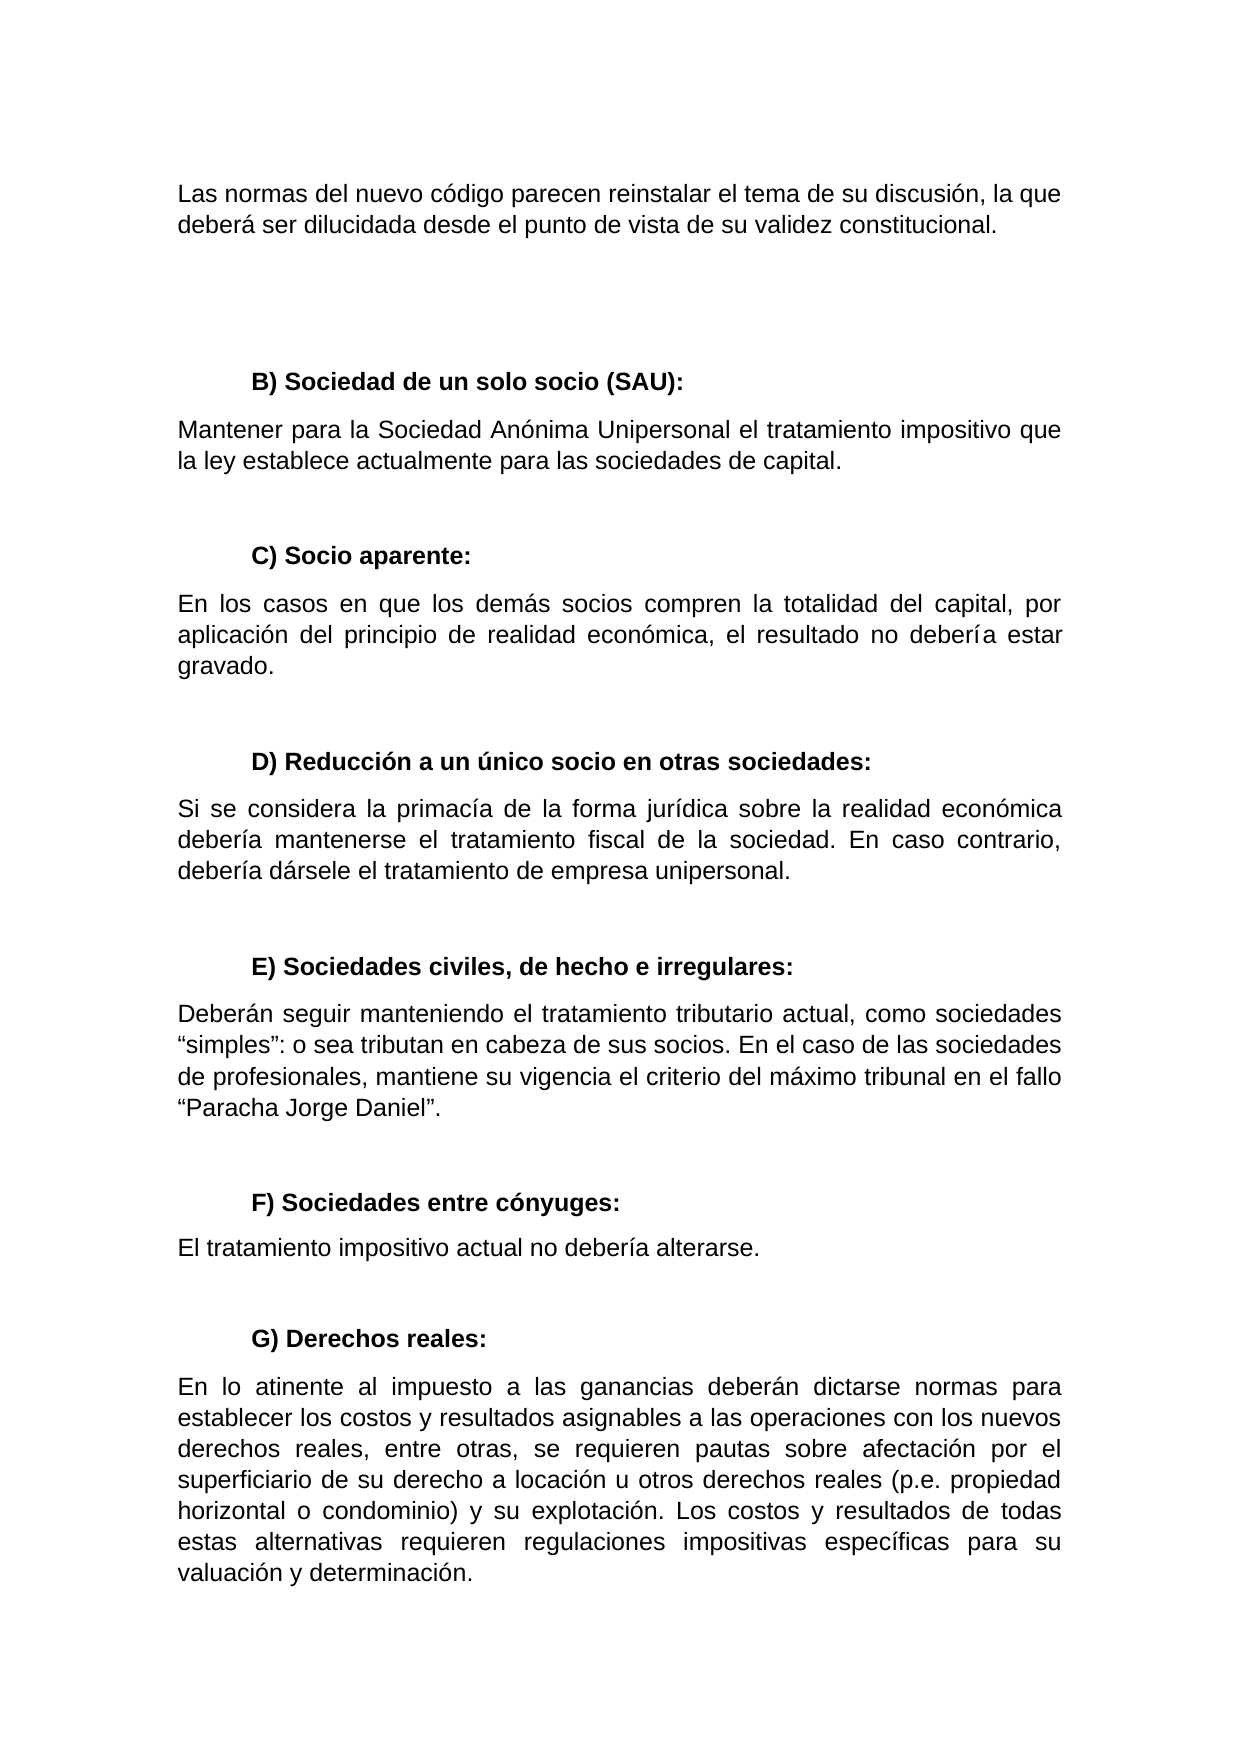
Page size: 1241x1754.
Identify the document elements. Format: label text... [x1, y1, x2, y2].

text En los casos en que los demás socios compren la totalidad del capital, por aplicación del principio de realidad económica, el resultado no debería estar gravado. [177, 589, 1063, 680]
text G) Derechos reales: [177, 1324, 1063, 1353]
text C) Socio aparente: [177, 541, 1063, 570]
text D) Reducción a un único socio en otras sociedades: [177, 747, 1063, 775]
text Las normas del nuevo código parecen reinstalar el tema de su discusión, la que deberá ser dilucidada desde el punto de vista de su validez constitucional. [177, 179, 1063, 238]
text B) Sociedad de un solo socio (SAU): [177, 367, 1063, 396]
text El tratamiento impositivo actual no debería alterarse. [177, 1233, 1063, 1262]
text Si se considera la primacía de la forma jurídica sobre la realidad económica debería mantenerse el tratamiento fiscal de la sociedad. En caso contrario, debería dársele el tratamiento de empresa unipersonal. [177, 794, 1063, 885]
text Deberán seguir manteniendo el tratamiento tributario actual, como sociedades “simples”: o sea tributan en cabeza de sus socios. En el caso de las sociedades de profesionales, mantiene su vigencia el criterio del máximo tribunal en el fallo “Paracha Jorge Daniel”. [177, 999, 1063, 1121]
text En lo atinente al impuesto a las ganancias deberán dictarse normas para establecer los costos y resultados asignables a las operaciones con los nuevos derechos reales, entre otras, se requieren pautas sobre afectación por el superficiario de su derecho a locación u otros derechos reales (p.e. propiedad horizontal o condominio) y su explotación. Los costos y resultados de todas estas alternativas requieren regulaciones impositivas específicas para su valuación y determinación. [177, 1372, 1063, 1587]
text Mantener para la Sociedad Anónima Unipersonal el tratamiento impositivo que la ley establece actualmente para las sociedades de capital. [177, 415, 1063, 475]
text E) Sociedades civiles, de hecho e irregulares: [177, 952, 1063, 981]
text F) Sociedades entre cónyuges: [177, 1188, 1063, 1217]
